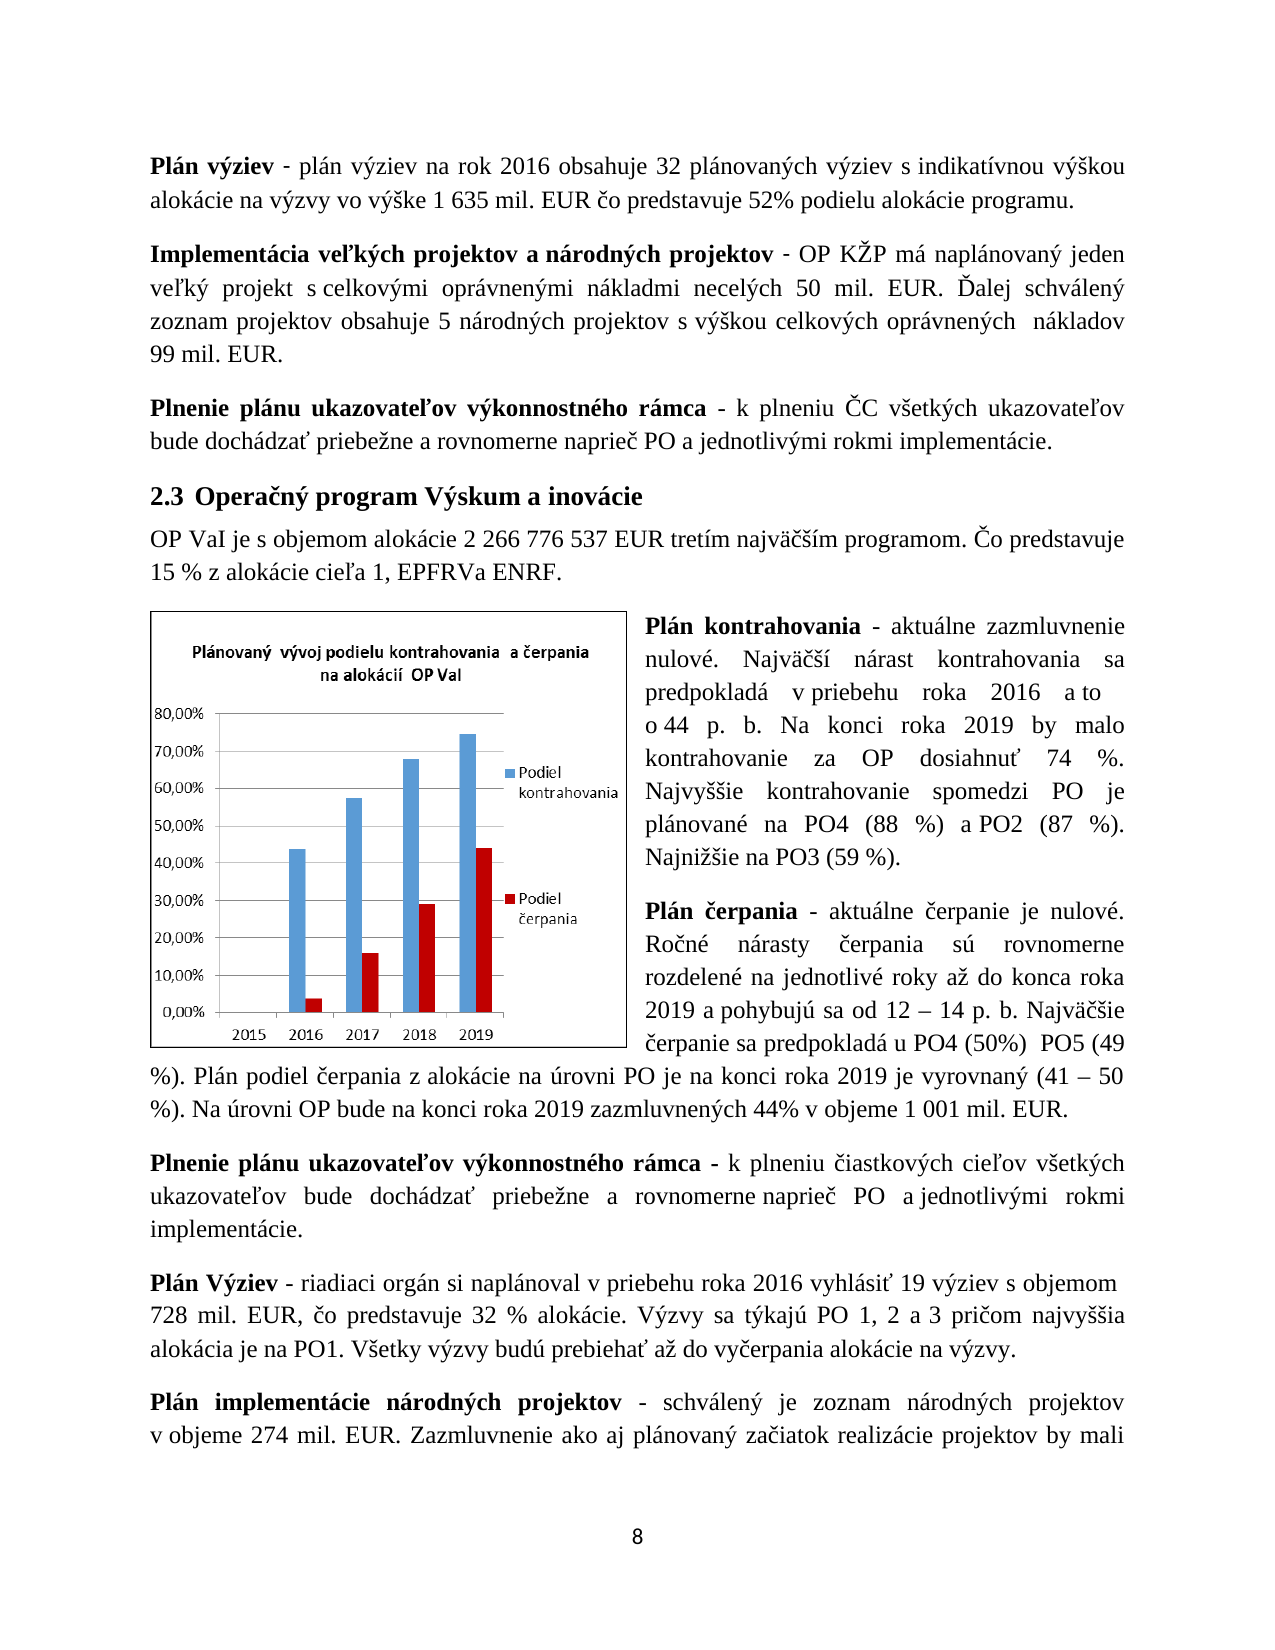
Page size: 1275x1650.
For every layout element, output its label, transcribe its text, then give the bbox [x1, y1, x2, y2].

text Plán čerpania - aktuálne čerpanie je nulové. Ročné nárasty čerpania sú rovnomerne rozdelené na jednotlivé roky až do konca roka 2019 a pohybujú sa od 12 – 14 p. b. Najväčšie čerpanie sa predpokladá u PO4 (50%) PO5 (49 %). Plán podiel čerpania z alokácie na úrovni PO je na konci roka 2019 je vyrovnaný (41 – 50 %). Na úrovni OP bude na konci roka 2019 zazmluvnených 44% v objeme 1 001 mil. EUR. [150, 896, 1125, 1123]
picture [151, 612, 626, 1047]
text OP VaI je s objemom alokácie 2 266 776 537 EUR tretím najväčším programom. Čo predstavuje 15 % z alokácie cieľa 1, EPFRVa ENRF. [150, 524, 1125, 586]
text Implementácia veľkých projektov a národných projektov - OP KŽP má naplánovaný jeden veľký projekt s celkovými oprávnenými nákladmi necelých 50 mil. EUR. Ďalej schválený zoznam projektov obsahuje 5 národných projektov s výškou celkových oprávnených nákladov 99 mil. EUR. [150, 239, 1125, 368]
list Operačný program Výskum a inovácie [150, 480, 1125, 511]
text Plnenie plánu ukazovateľov výkonnostného rámca - k plneniu čiastkových cieľov všetkých ukazovateľov bude dochádzať priebežne a rovnomerne naprieč PO a jednotlivými rokmi implementácie. [150, 1148, 1125, 1242]
text Plán výziev - plán výziev na rok 2016 obsahuje 32 plánovaných výziev s indikatívnou výškou alokácie na výzvy vo výške 1 635 mil. EUR čo predstavuje 52% podielu alokácie programu. [150, 150, 1125, 213]
text Plán kontrahovania - aktuálne zazmluvnenie nulové. Najväčší nárast kontrahovania sa predpokladá v priebehu roka 2016 a to o 44 p. b. Na konci roka 2019 by malo kontrahovanie za OP dosiahnuť 74 %. Najvyššie kontrahovanie spomedzi PO je plánované na PO4 (88 %) a PO2 (87 %). Najnižšie na PO3 (59 %). [627, 611, 1125, 871]
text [150, 1387, 1125, 1449]
text Plnenie plánu ukazovateľov výkonnostného rámca - k plneniu ČC všetkých ukazovateľov bude dochádzať priebežne a rovnomerne naprieč PO a jednotlivými rokmi implementácie. [150, 393, 1125, 455]
text Plán Výziev - riadiaci orgán si naplánoval v priebehu roka 2016 vyhlásiť 19 výziev s objemom 728 mil. EUR, čo predstavuje 32 % alokácie. Výzvy sa týkajú PO 1, 2 a 3 pričom najvyššia alokácia je na PO1. Všetky výzvy budú prebiehať až do vyčerpania alokácie na výzvy. [150, 1268, 1125, 1362]
